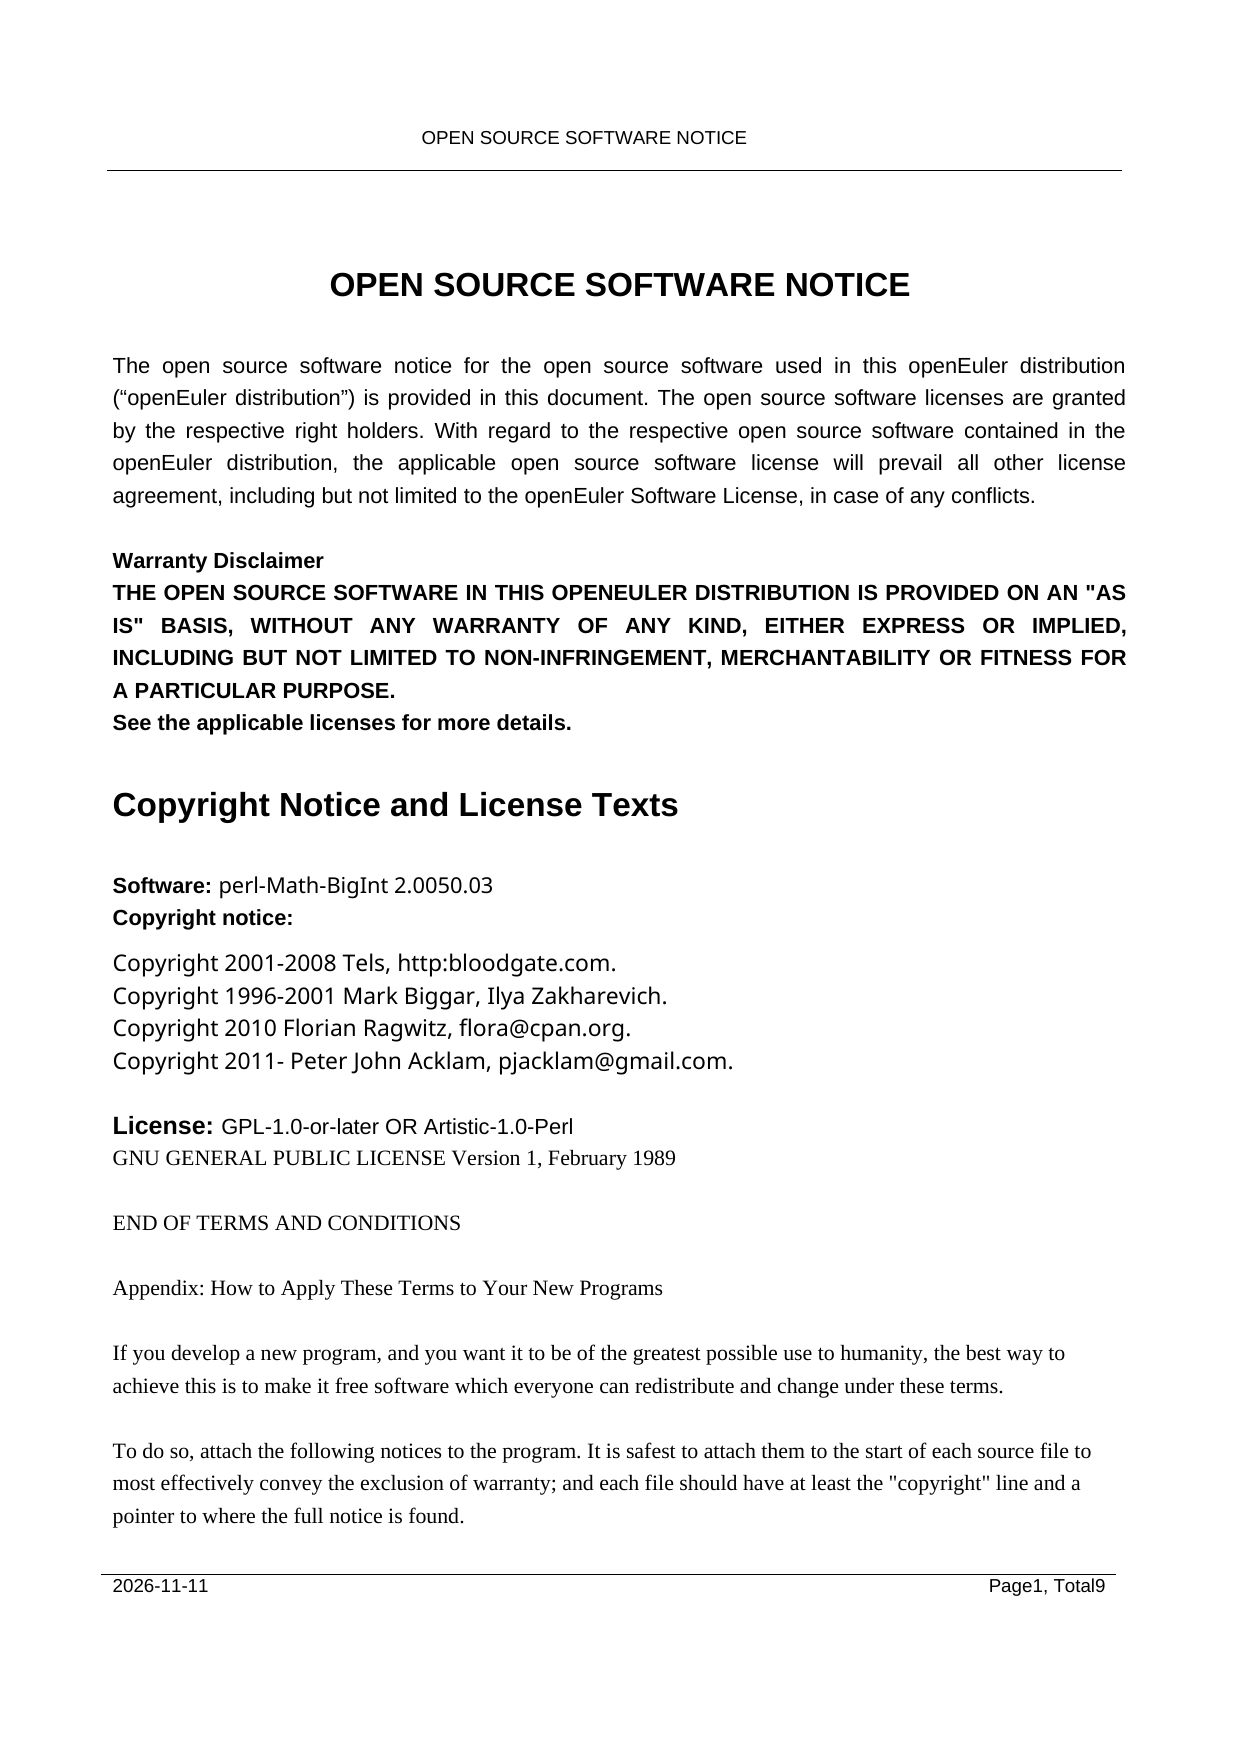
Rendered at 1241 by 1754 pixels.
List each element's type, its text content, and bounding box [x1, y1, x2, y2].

text OPEN SOURCE SOFTWARE NOTICE [112, 251, 1128, 316]
text The open source software notice for the open source software used in this openEuler distribution (“openEuler distribution”) is provided in this document. The open source software licenses are granted by the respective right holders. With regard to the respective open source software contained in the openEuler distribution, the applicable open source software license will prevail all other license agreement, including but not limited to the openEuler Software License, in case of any conflicts. [112, 349, 1128, 511]
text Copyright notice: [112, 901, 1128, 934]
text License: GPL-1.0-or-later OR Artistic-1.0-Perl [112, 1109, 1128, 1142]
title Software: perl-Math-BigInt 2.0050.03 [112, 869, 1128, 901]
text Warranty Disclaimer [112, 544, 1128, 576]
text THE OPEN SOURCE SOFTWARE IN THIS OPENEULER DISTRIBUTION IS PROVIDED ON AN "AS IS" BASIS, WITHOUT ANY WARRANTY OF ANY KIND, EITHER EXPRESS OR IMPLIED, INCLUDING BUT NOT LIMITED TO NON-INFRINGEMENT, MERCHANTABILITY OR FITNESS FOR A PARTICULAR PURPOSE. See the applicable licenses for more details. [112, 576, 1128, 739]
text Copyright Notice and License Texts [112, 771, 1128, 836]
text Copyright 2001-2008 Tels, http:bloodgate.com. Copyright 1996-2001 Mark Biggar, Ilya Zakharevich. Copyright 2010 Florian Ragwitz, flora@cpan.org. Copyright 2011- Peter John Acklam, pjacklam@gmail.com. [112, 947, 1128, 1109]
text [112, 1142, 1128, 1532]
